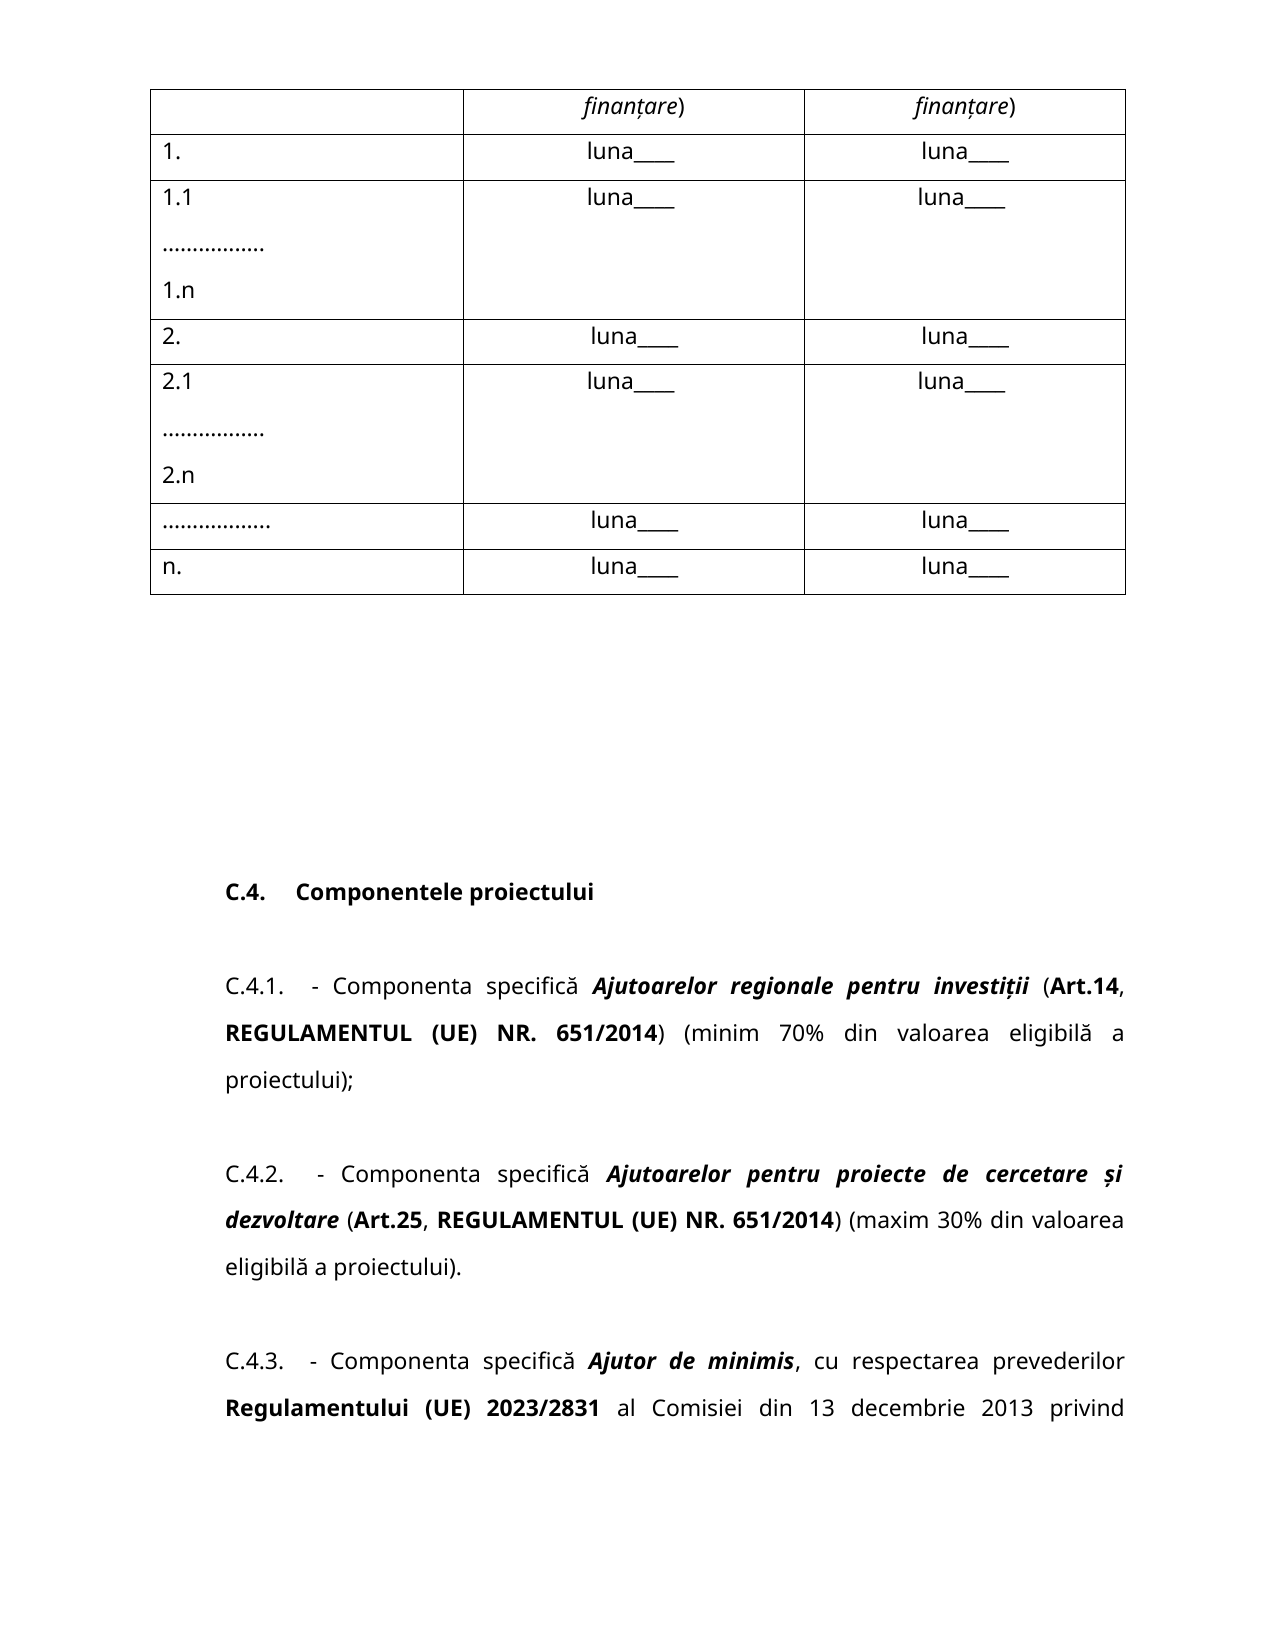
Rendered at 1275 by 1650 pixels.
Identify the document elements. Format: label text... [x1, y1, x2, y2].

table_cell luna____ [464, 320, 804, 364]
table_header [464, 90, 804, 134]
text C.4. Componentele proiectului [225, 876, 1125, 908]
table_cell luna____ [805, 550, 1125, 594]
text C.4.1. - Componenta specifică Ajutoarelor regionale pentru investiții (Art.14, REGULAMENTUL (UE) NR. 651/2014) (minim 70% din valoarea eligibilă a proiectului); [225, 970, 1125, 1095]
table_cell 2.1 …………….. 2.n [151, 365, 463, 503]
table_cell luna____ [464, 181, 804, 319]
table_cell luna____ [805, 504, 1125, 549]
table_cell luna____ [464, 365, 804, 503]
table_cell luna____ [464, 550, 804, 594]
table_cell ……………... [151, 504, 463, 549]
text C.4.2. - Componenta specifică Ajutoarelor pentru proiecte de cercetare și dezvoltare (Art.25, REGULAMENTUL (UE) NR. 651/2014) (maxim 30% din valoarea eligibilă a proiectului). [225, 1158, 1125, 1283]
table_cell luna____ [464, 504, 804, 549]
table_cell luna____ [805, 181, 1125, 319]
table_cell luna____ [805, 135, 1125, 179]
table_cell luna____ [805, 320, 1125, 364]
table_cell 2. [151, 320, 463, 364]
table_cell luna____ [464, 135, 804, 179]
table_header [151, 90, 463, 134]
table_cell n. [151, 550, 463, 594]
table_cell 1.1 …………….. 1.n [151, 181, 463, 319]
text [225, 1345, 1125, 1423]
table_cell 1. [151, 135, 463, 179]
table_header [805, 90, 1125, 134]
table_cell luna____ [805, 365, 1125, 503]
